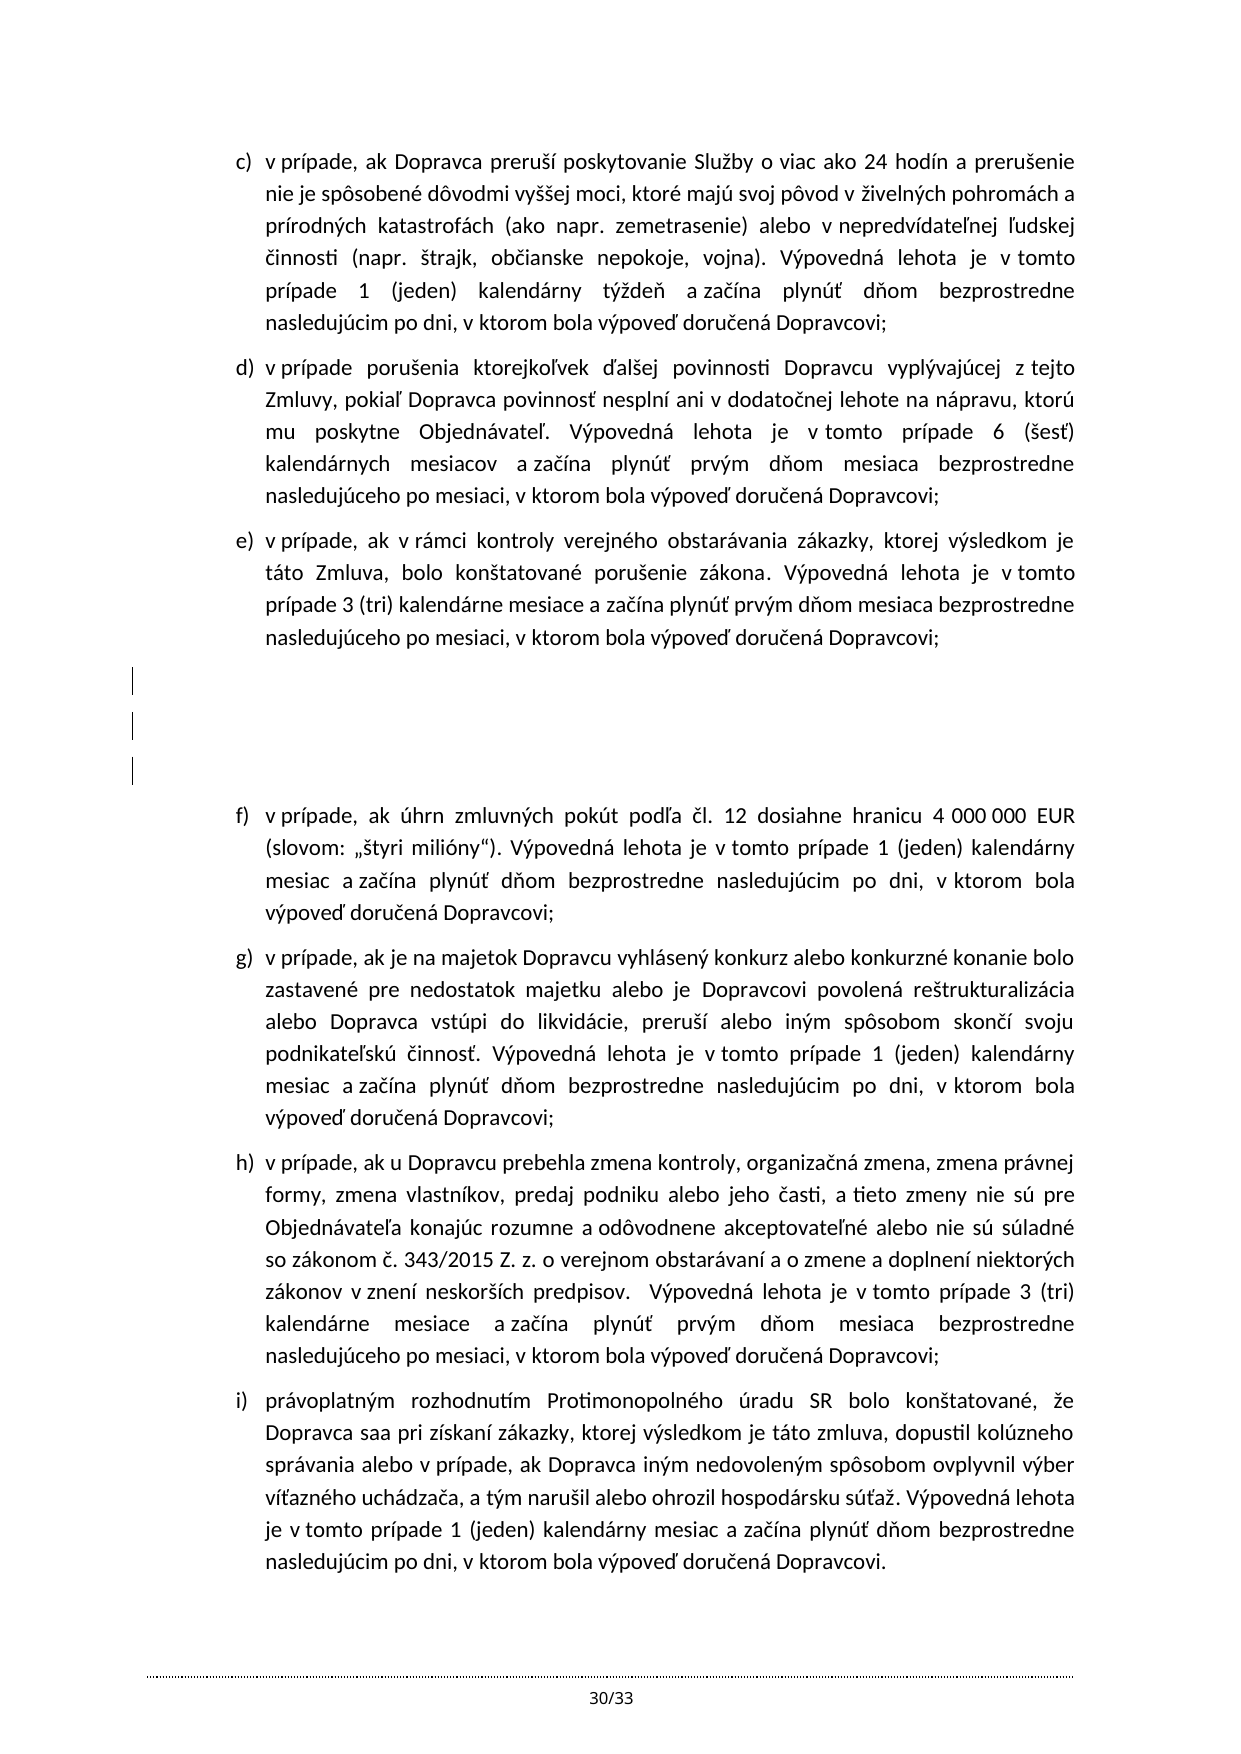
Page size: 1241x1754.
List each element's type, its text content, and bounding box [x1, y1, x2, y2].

list v prípade, ak úhrn zmluvných pokút podľa čl. 12 dosiahne hranicu 4 000 000 EUR (slovom: „štyri milióny“). Výpovedná lehota je v tomto prípade 1 (jeden) kalendárny mesiac a začína plynúť dňom bezprostredne nasledujúcim po dni, v ktorom bola výpoveď doručená Dopravcovi; [236, 801, 1075, 926]
list v prípade, ak Dopravca preruší poskytovanie Služby o viac ako 24 hodín a prerušenie nie je spôsobené dôvodmi vyššej moci, ktoré majú svoj pôvod v živelných pohromách a prírodných katastrofách (ako napr. zemetrasenie) alebo v nepredvídateľnej ľudskej činnosti (napr. štrajk, občianske nepokoje, vojna). Výpovedná lehota je v tomto prípade 1 (jeden) kalendárny týždeň a začína plynúť dňom bezprostredne nasledujúcim po dni, v ktorom bola výpoveď doručená Dopravcovi; [236, 147, 1075, 336]
list právoplatným rozhodnutím Protimonopolného úradu SR bolo konštatované, že Dopravca saa pri získaní zákazky, ktorej výsledkom je táto zmluva, dopustil kolúzneho správania alebo v prípade, ak Dopravca iným nedovoleným spôsobom ovplyvnil výber víťazného uchádzača, a tým narušil alebo ohrozil hospodársku súťaž. Výpovedná lehota je v tomto prípade 1 (jeden) kalendárny mesiac a začína plynúť dňom bezprostredne nasledujúcim po dni, v ktorom bola výpoveď doručená Dopravcovi. [236, 1386, 1075, 1575]
list v prípade, ak u Dopravcu prebehla zmena kontroly, organizačná zmena, zmena právnej formy, zmena vlastníkov, predaj podniku alebo jeho časti, a tieto zmeny nie sú pre Objednávateľa konajúc rozumne a odôvodnene akceptovateľné alebo nie sú súladné so zákonom č. 343/2015 Z. z. o verejnom obstarávaní a o zmene a doplnení niektorých zákonov v znení neskorších predpisov. Výpovedná lehota je v tomto prípade 3 (tri) kalendárne mesiace a začína plynúť prvým dňom mesiaca bezprostredne nasledujúceho po mesiaci, v ktorom bola výpoveď doručená Dopravcovi; [236, 1148, 1075, 1369]
list v prípade, ak je na majetok Dopravcu vyhlásený konkurz alebo konkurzné konanie bolo zastavené pre nedostatok majetku alebo je Dopravcovi povolená reštrukturalizácia alebo Dopravca vstúpi do likvidácie, preruší alebo iným spôsobom skončí svoju podnikateľskú činnosť. Výpovedná lehota je v tomto prípade 1 (jeden) kalendárny mesiac a začína plynúť dňom bezprostredne nasledujúcim po dni, v ktorom bola výpoveď doručená Dopravcovi; [236, 943, 1075, 1132]
list v prípade porušenia ktorejkoľvek ďalšej povinnosti Dopravcu vyplývajúcej z tejto Zmluvy, pokiaľ Dopravca povinnosť nesplní ani v dodatočnej lehote na nápravu, ktorú mu poskytne Objednávateľ. Výpovedná lehota je v tomto prípade 6 (šesť) kalendárnych mesiacov a začína plynúť prvým dňom mesiaca bezprostredne nasledujúceho po mesiaci, v ktorom bola výpoveď doručená Dopravcovi; [236, 353, 1075, 509]
list v prípade, ak v rámci kontroly verejného obstarávania zákazky, ktorej výsledkom je táto Zmluva, bolo konštatované porušenie zákona. Výpovedná lehota je v tomto prípade 3 (tri) kalendárne mesiace a začína plynúť prvým dňom mesiaca bezprostredne nasledujúceho po mesiaci, v ktorom bola výpoveď doručená Dopravcovi; [236, 526, 1075, 651]
